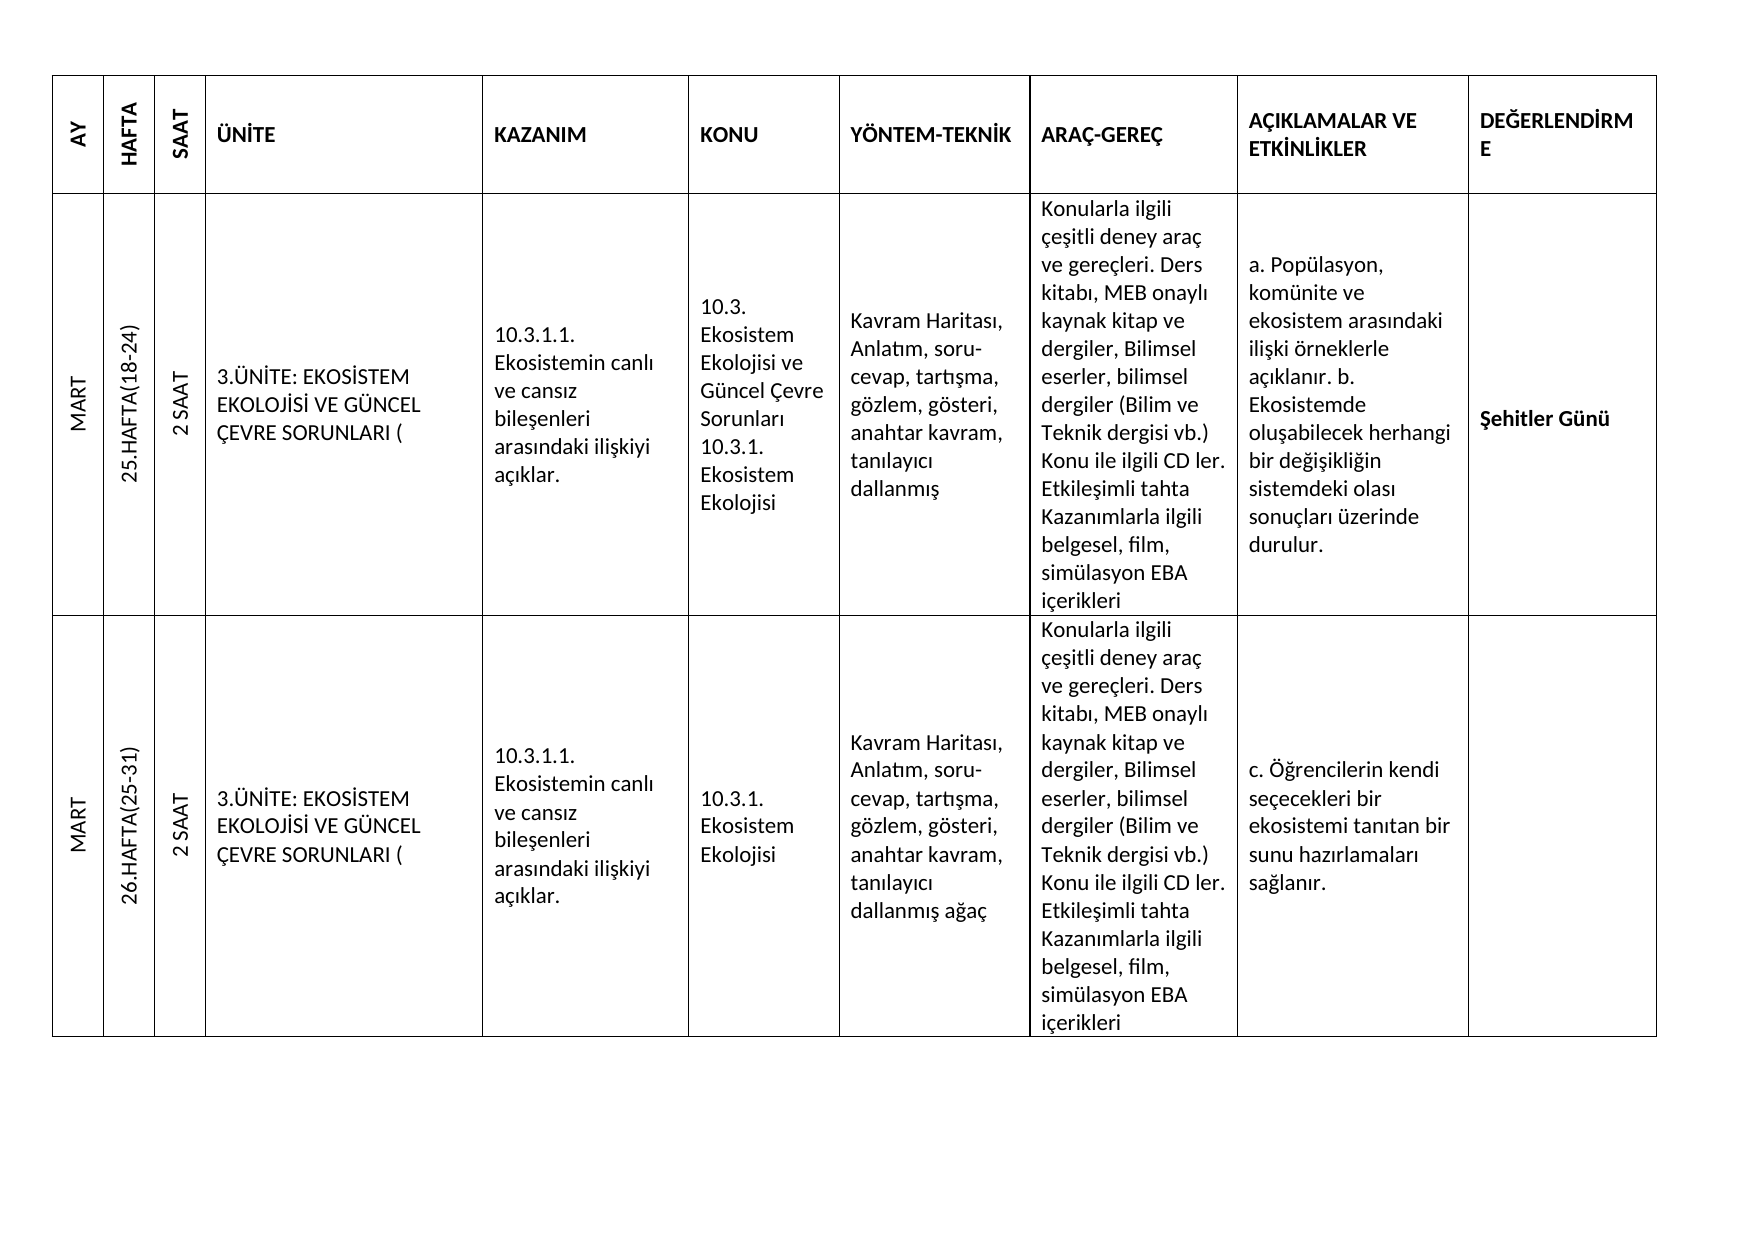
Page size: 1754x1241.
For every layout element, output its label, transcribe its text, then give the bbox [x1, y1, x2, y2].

table_header AY [53, 76, 103, 193]
table_cell 2 SAAT [155, 194, 205, 614]
table_header YÖNTEM-TEKNİK [840, 76, 1029, 193]
table_header ÜNİTE [206, 76, 482, 193]
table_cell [1031, 616, 1237, 1036]
table_cell Kavram Haritası, Anlatım, soru-cevap, tartışma, gözlem, gösteri, anahtar kavram, tanılayıcı dallanmış ağaç [840, 616, 1029, 1036]
table_header DEĞERLENDİRME [1469, 76, 1656, 193]
table_cell 25.HAFTA(18-24) [104, 194, 154, 614]
table_cell Şehitler Günü [1469, 194, 1656, 614]
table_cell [1031, 194, 1237, 614]
table_cell c. Öğrencilerin kendi seçecekleri bir ekosistemi tanıtan bir sunu hazırlamaları sağlanır. [1238, 616, 1468, 1036]
table_cell 10.3.1. Ekosistem Ekolojisi [689, 616, 839, 1036]
table_header KAZANIM [483, 76, 688, 193]
table_header KONU [689, 76, 839, 193]
table_cell MART [53, 194, 103, 614]
table_header HAFTA [104, 76, 154, 193]
table_cell 26.HAFTA(25-31) [104, 616, 154, 1036]
table_cell [1469, 616, 1656, 1036]
table_cell 10.3. Ekosistem Ekolojisi ve Güncel Çevre Sorunları 10.3.1. Ekosistem Ekolojisi [689, 194, 839, 614]
table_header SAAT [155, 76, 205, 193]
table_cell a. Popülasyon, komünite ve ekosistem arasındaki ilişki örneklerle açıklanır. b. Ekosistemde oluşabilecek herhangi bir değişikliğin sistemdeki olası sonuçları üzerinde durulur. [1238, 194, 1468, 614]
table_cell Kavram Haritası, Anlatım, soru-cevap, tartışma, gözlem, gösteri, anahtar kavram, tanılayıcı dallanmış [840, 194, 1029, 614]
table_cell 3.ÜNİTE: EKOSİSTEM EKOLOJİSİ VE GÜNCEL ÇEVRE SORUNLARI ( [206, 194, 482, 614]
table_cell 10.3.1.1. Ekosistemin canlı ve cansız bileşenleri arasındaki ilişkiyi açıklar. [483, 194, 688, 614]
table_header AÇIKLAMALAR VE ETKİNLİKLER [1238, 76, 1468, 193]
table_header ARAÇ-GEREÇ [1031, 76, 1237, 193]
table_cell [206, 616, 482, 1036]
table_cell 2 SAAT [155, 616, 205, 1036]
table_cell MART [53, 616, 103, 1036]
table_cell 10.3.1.1. Ekosistemin canlı ve cansız bileşenleri arasındaki ilişkiyi açıklar. [483, 616, 688, 1036]
